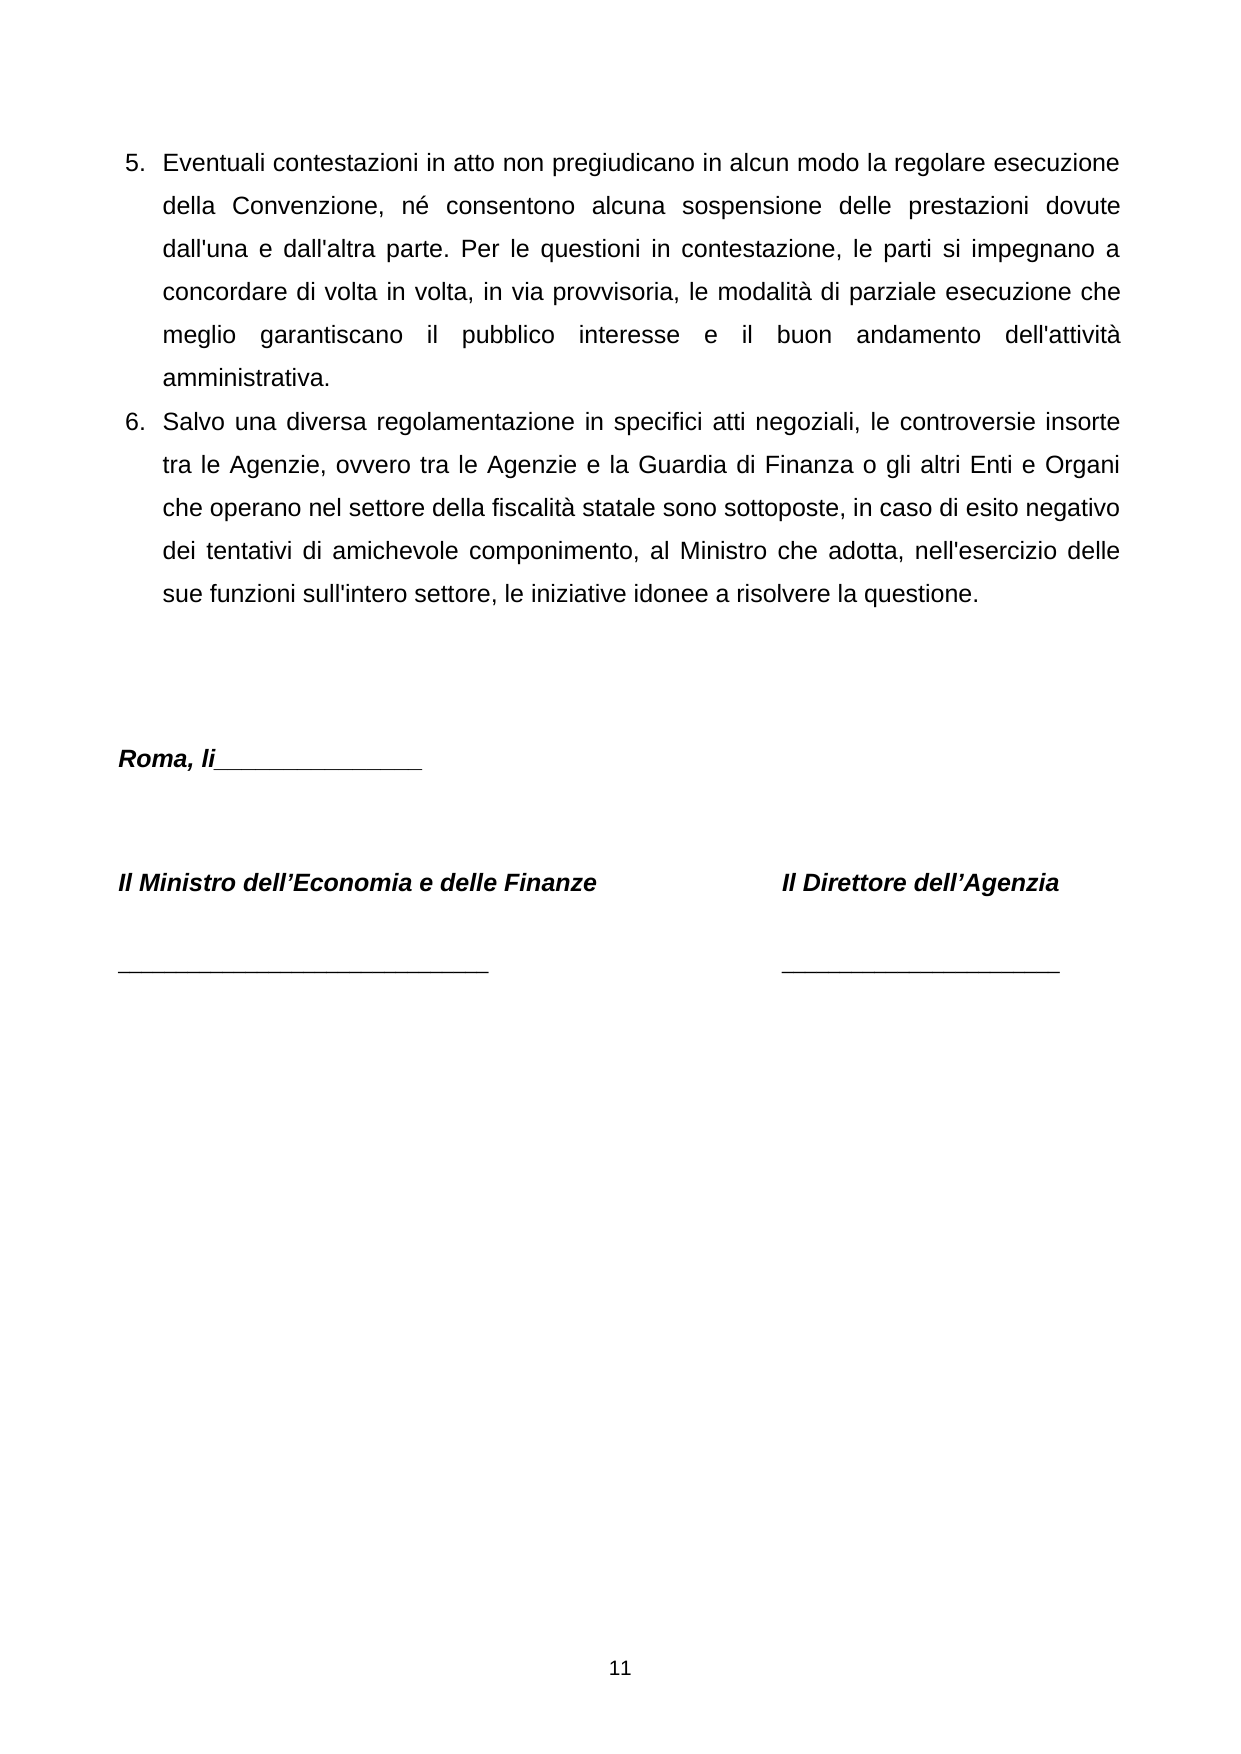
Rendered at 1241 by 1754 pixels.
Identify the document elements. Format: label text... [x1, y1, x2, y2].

list Eventuali contestazioni in atto non pregiudicano in alcun modo la regolare esecuzione della Convenzione, né consentono alcuna sospensione delle prestazioni dovute dall'una e dall'altra parte. Per le questioni in contestazione, le parti si impegnano a concordare di volta in volta, in via provvisoria, le modalità di parziale esecuzione che meglio garantiscano il pubblico interesse e il buon andamento dell'attività amministrativa. [125, 148, 1122, 392]
list Salvo una diversa regolamentazione in specifici atti negoziali, le controversie insorte tra le Agenzie, ovvero tra le Agenzie e la Guardia di Finanza o gli altri Enti e Organi che operano nel settore della fiscalità statale sono sottoposte, in caso di esito negativo dei tentativi di amichevole componimento, al Ministro che adotta, nell'esercizio delle sue funzioni sull'intero settore, le iniziative idonee a risolvere la questione. [125, 406, 1122, 608]
text ________________________________ ________________________ [118, 950, 1122, 974]
text Il Ministro dell’Economia e delle Finanze Il Direttore dell’Agenzia [118, 868, 1122, 896]
text Roma, li_______________ [118, 744, 1122, 773]
